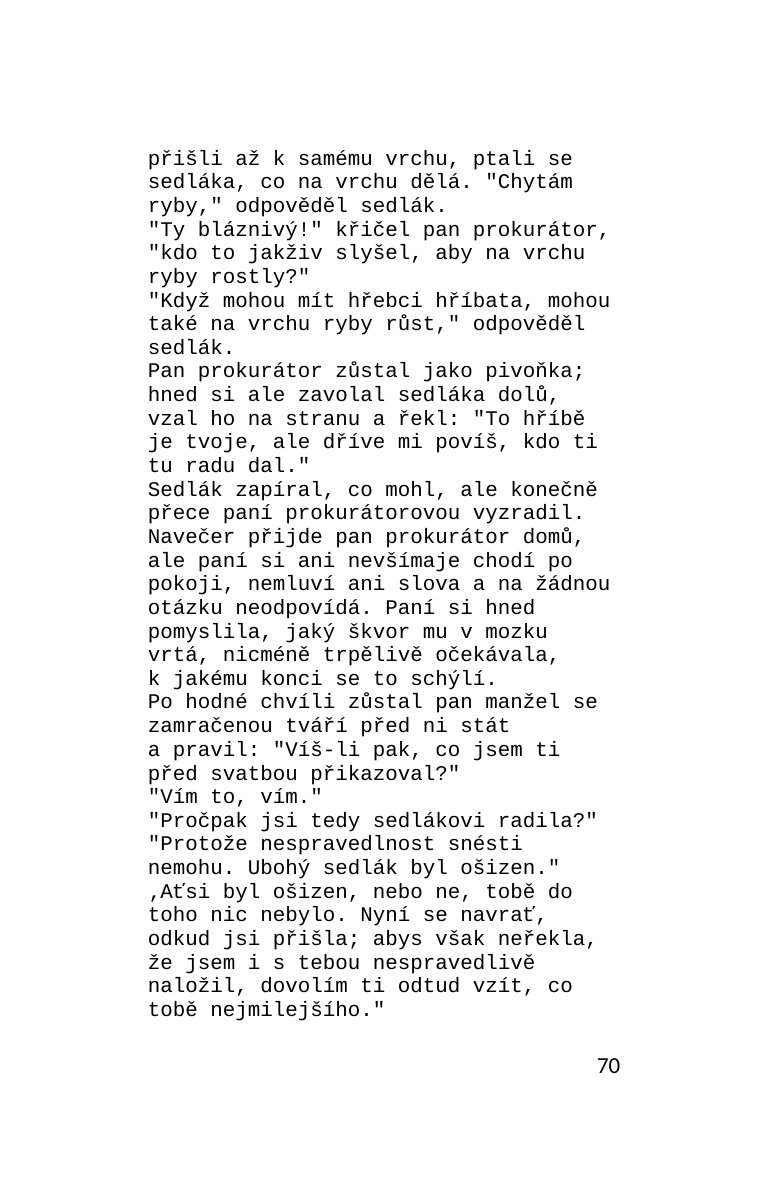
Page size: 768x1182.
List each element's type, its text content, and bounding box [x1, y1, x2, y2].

text "Když mohou mít hřebci hříbata, mohou také na vrchu ryby růst," odpověděl sedlák. [148, 289, 620, 361]
text Po hodné chvíli zůstal pan manžel se zamračenou tváří před ni stát a pravil: "Víš-li pak, co jsem ti před svatbou přikazoval?" [148, 692, 620, 786]
text ‚Aťsi byl ošizen, nebo ne, tobě do toho nic nebylo. Nyní se navrať, odkud jsi přišla; abys však neřekla, že jsem i s tebou nespravedlivě naložil, dovolím ti odtud vzít, co tobě nejmilejšího." [148, 881, 620, 1023]
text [148, 148, 620, 219]
text "Pročpak jsi tedy sedlákovi radila?" [148, 810, 620, 833]
text Pan prokurátor zůstal jako pivoňka; hned si ale zavolal sedláka dolů, vzal ho na stranu a řekl: "To hříbě je tvoje, ale dříve mi povíš, kdo ti tu radu dal." [148, 361, 620, 479]
text Sedlák zapíral, co mohl, ale konečně přece paní prokurátorovou vyzradil. [148, 479, 620, 526]
text Navečer přijde pan prokurátor domů, ale paní si ani nevšímaje chodí po pokoji, nemluví ani slova a na žádnou otázku neodpovídá. Paní si hned pomyslila, jaký škvor mu v mozku vrtá, nicméně trpělivě očekávala, k jakému konci se to schýlí. [148, 526, 620, 692]
text "Protože nespravedlnost snésti nemohu. Ubohý sedlák byl ošizen." [148, 833, 620, 881]
text "Vím to, vím." [148, 786, 620, 810]
text "Ty bláznivý!" křičel pan prokurátor, "kdo to jakživ slyšel, aby na vrchu ryby rostly?" [148, 219, 620, 289]
